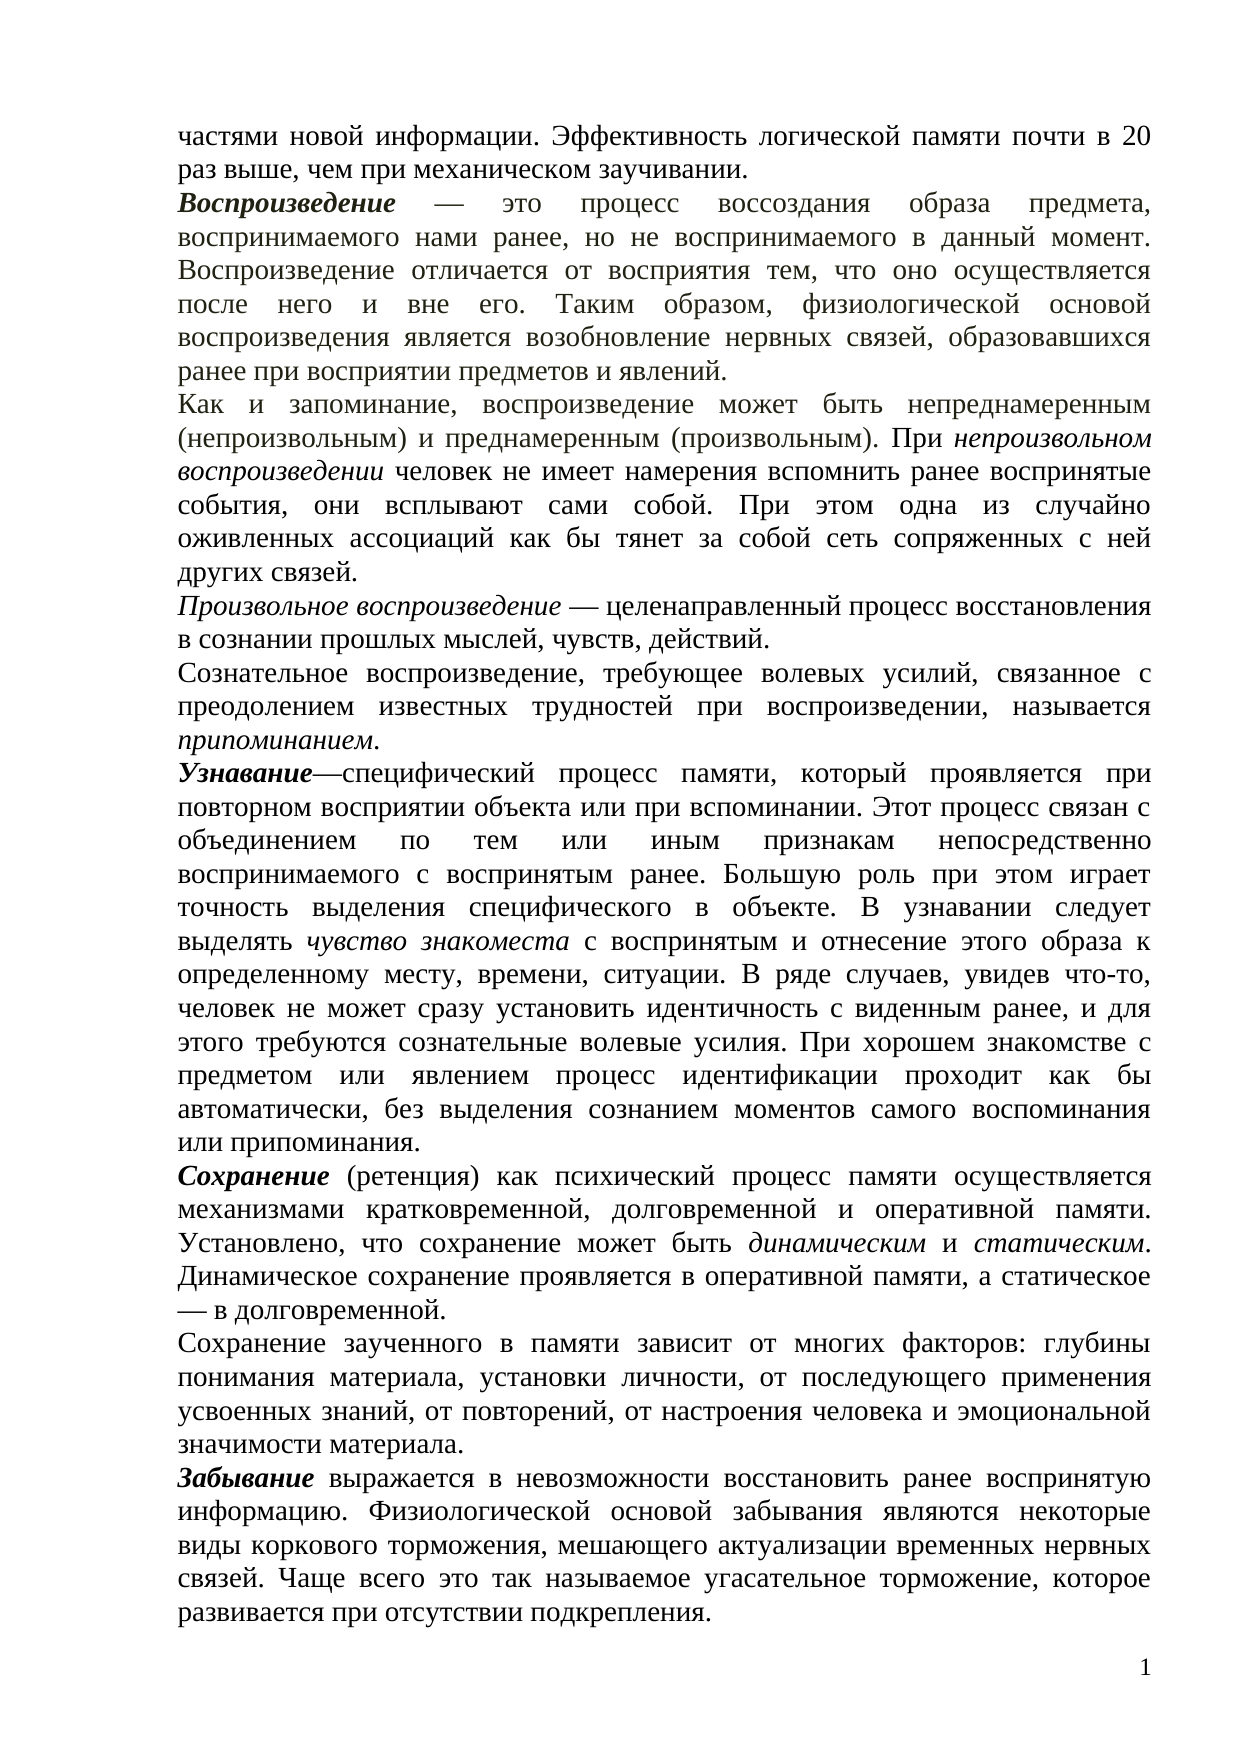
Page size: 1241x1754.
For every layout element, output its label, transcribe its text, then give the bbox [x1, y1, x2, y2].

text Узнавание—специфический процесс памяти, который проявляется при повторном восприятии объекта или при вспоминании. Этот процесс связан с объединением по тем или иным признакам непосредственно воспринимаемого с воспринятым ранее. Большую роль при этом играет точность выделения специфического в объекте. В узнавании следует выделять чувство знакоместа с воспринятым и отнесение этого образа к определенному месту, времени, ситуации. В ряде случаев, увидев что-то, человек не может сразу установить идентичность с виденным ранее, и для этого требуются сознательные волевые усилия. При хорошем знакомстве с предметом или явлением процесс идентификации проходит как бы автоматически, без выделения сознанием моментов самого воспоминания или припоминания. [177, 755, 1152, 1158]
text Как и запоминание, воспроизведение может быть непреднамеренным (непроизвольным) и преднамеренным (произвольным). При непроизвольном воспроизведении человек не имеет намерения вспомнить ранее воспринятые события, они всплывают сами собой. При этом одна из случайно оживленных ассоциаций как бы тянет за собой сеть сопряженных с ней других связей. [177, 386, 1152, 588]
text Сознательное воспроизведение, требующее волевых усилий, связанное с преодолением известных трудностей при воспроизведении, называется припоминанием. [177, 655, 1152, 755]
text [177, 118, 1152, 185]
text Забывание выражается в невозможности восстановить ранее воспринятую информацию. Физиологической основой забывания являются некоторые виды коркового торможения, мешающего актуализации временных нервных связей. Чаще всего это так называемое угасательное торможение, которое развивается при отсутствии подкрепления. [177, 1460, 1152, 1627]
text Произвольное воспроизведение — целенаправленный процесс восстановления в сознании прошлых мыслей, чувств, действий. [177, 588, 1152, 655]
text Сохранение (ретенция) как психический процесс памяти осуществляется механизмами кратковременной, долговременной и оперативной памяти. Установлено, что сохранение может быть динамическим и статическим. Динамическое сохранение проявляется в оперативной памяти, а статическое — в долговременной. [177, 1158, 1152, 1326]
text Воспроизведение — это процесс воссоздания образа предмета, воспринимаемого нами ранее, но не воспринимаемого в данный момент. Воспроизведение отличается от восприятия тем, что оно осуществляется после него и вне его. Таким образом, физиологической основой воспроизведения является возобновление нервных связей, образовавшихся ранее при восприятии предметов и явлений. [177, 185, 1152, 386]
text Сохранение заученного в памяти зависит от многих факторов: глубины понимания материала, установки личности, от последующего применения усвоенных знаний, от повторений, от настроения человека и эмоциональной значимости материала. [177, 1326, 1152, 1460]
